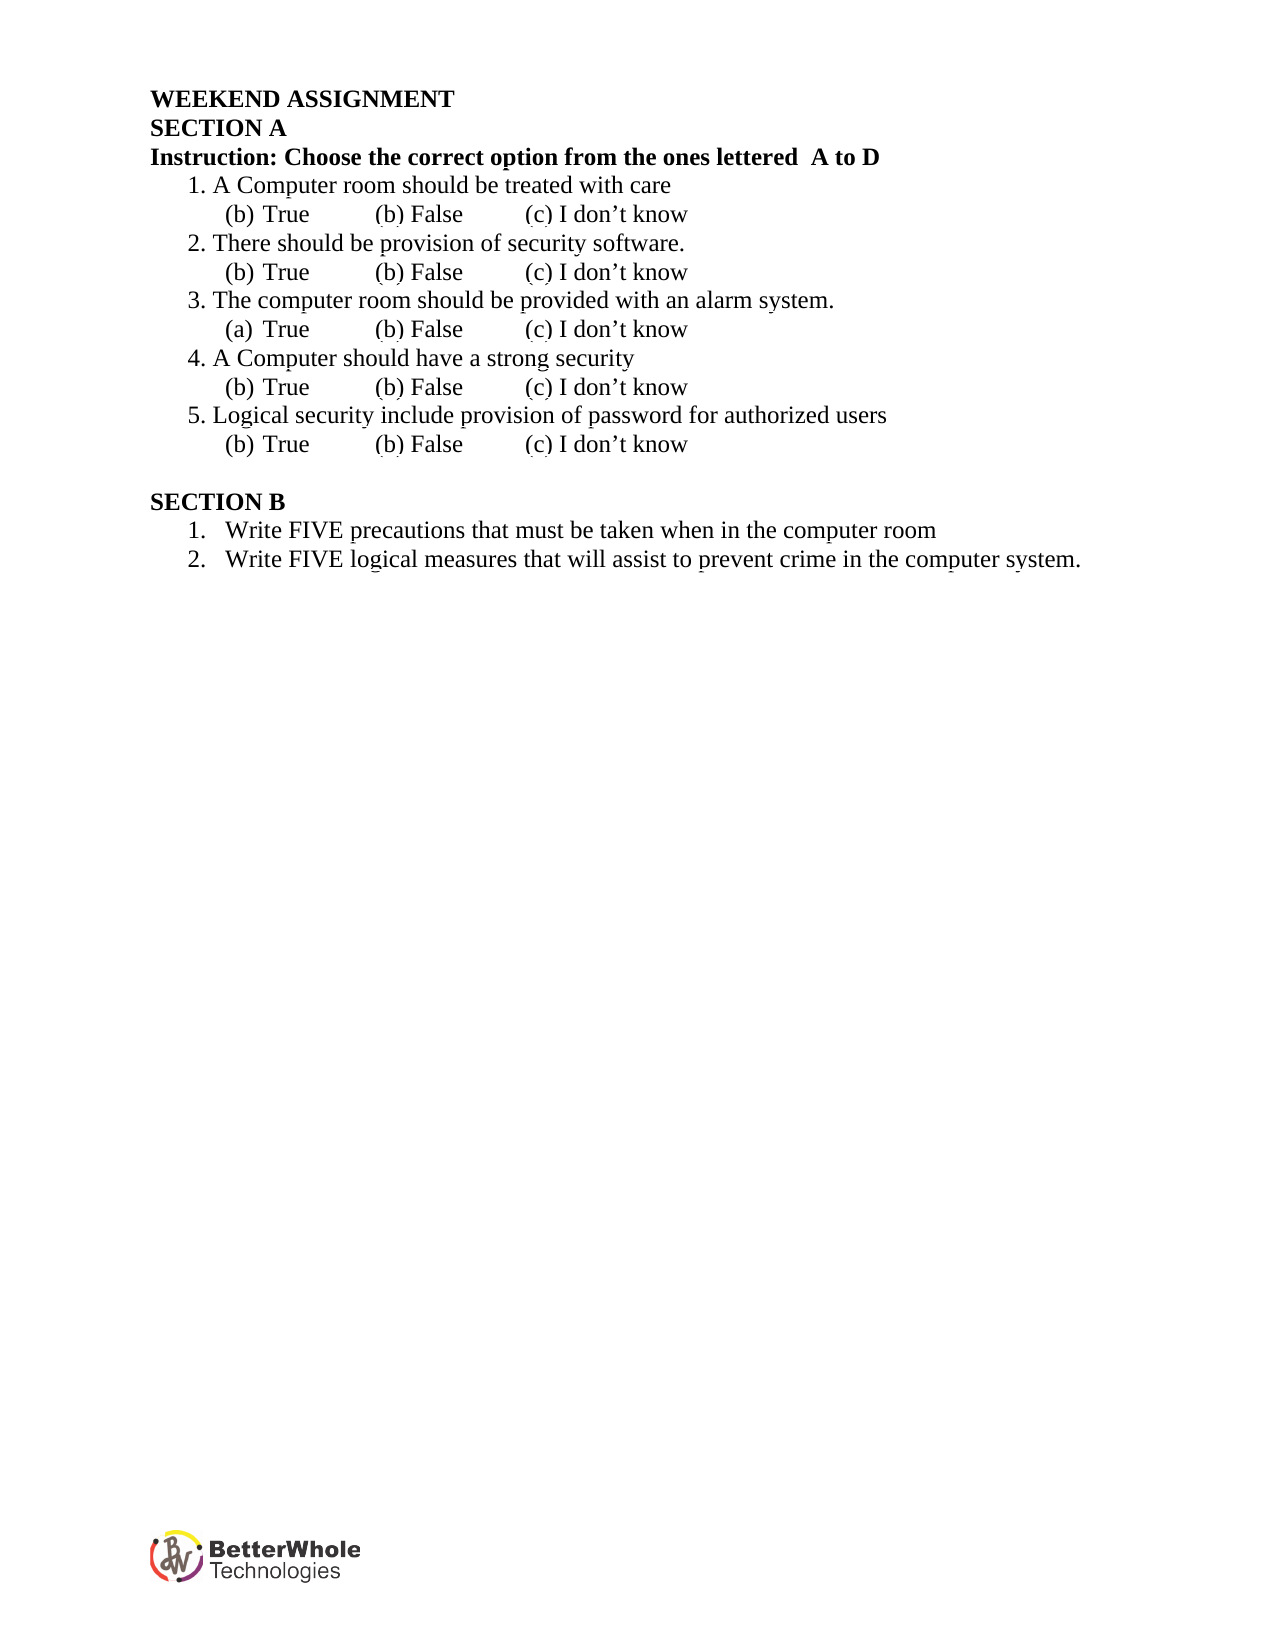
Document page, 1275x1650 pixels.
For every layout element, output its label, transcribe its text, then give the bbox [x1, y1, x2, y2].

text 2. There should be provision of security software. [187, 228, 1125, 257]
list Write FIVE precautions that must be taken when in the computer room [187, 516, 1125, 544]
list True (b) False (c) I don’t know [225, 257, 1125, 286]
list Write FIVE logical measures that will assist to prevent crime in the computer system. [187, 544, 1125, 573]
text 1. A Computer room should be treated with care [187, 171, 1125, 199]
text SECTION A [150, 113, 1125, 142]
text 3. The computer room should be provided with an alarm system. [187, 286, 1125, 314]
list True (b) False (c) I don’t know [225, 314, 1125, 343]
list True (b) False (c) I don’t know [225, 429, 1125, 458]
picture [150, 1530, 360, 1583]
text 4. A Computer should have a strong security [187, 343, 1125, 372]
text Instruction: Choose the correct option from the ones lettered A to D [150, 142, 1125, 171]
text 5. Logical security include provision of password for authorized users [187, 401, 1125, 429]
list True (b) False (c) I don’t know [225, 372, 1125, 401]
list True (b) False (c) I don’t know [225, 199, 1125, 228]
text WEEKEND ASSIGNMENT [150, 84, 1125, 113]
text SECTION B [150, 487, 1125, 516]
